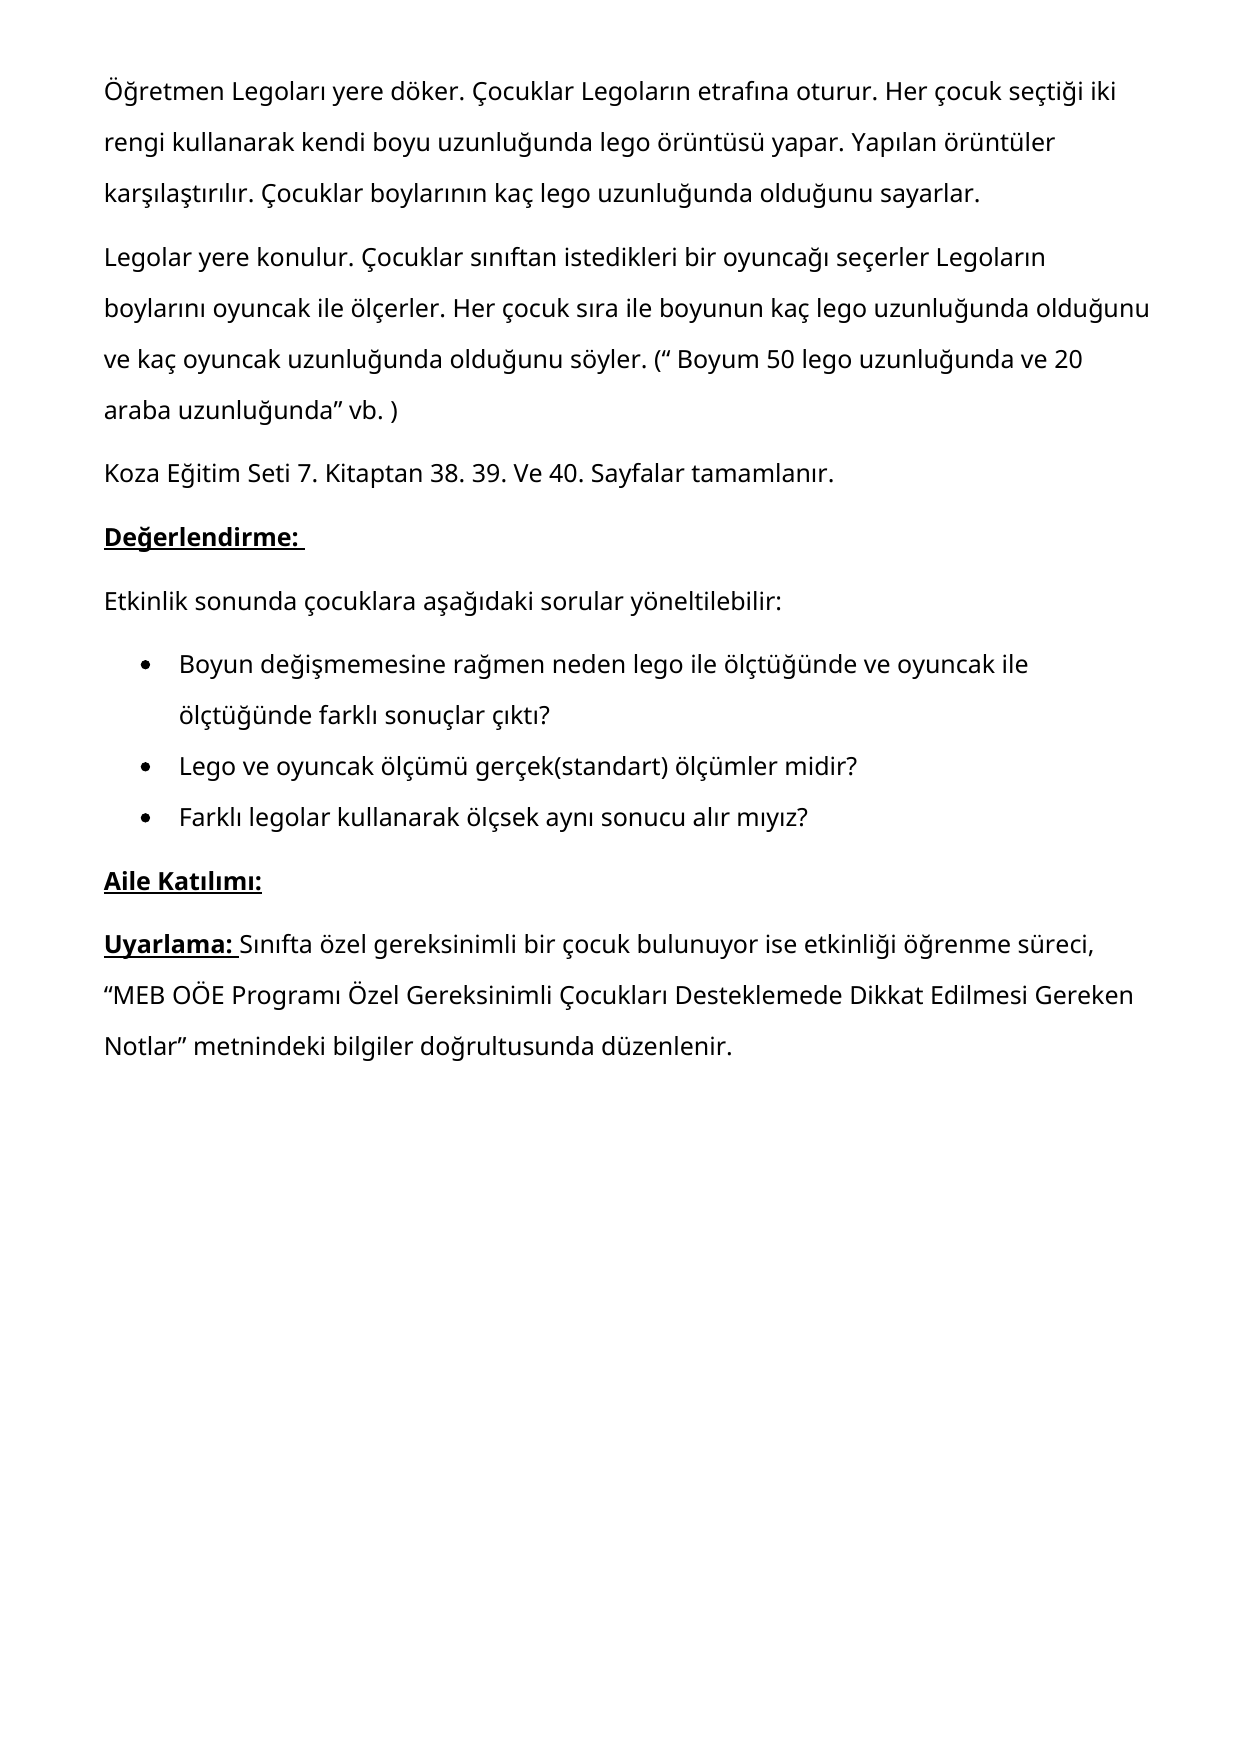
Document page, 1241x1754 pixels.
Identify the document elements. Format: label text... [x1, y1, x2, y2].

text Etkinlik sonunda çocuklara aşağıdaki sorular yöneltilebilir: [103, 583, 1152, 617]
list Lego ve oyuncak ölçümü gerçek(standart) ölçümler midir? [141, 749, 1152, 783]
list Farklı legolar kullanarak ölçsek aynı sonucu alır mıyız? [141, 800, 1152, 834]
text Uyarlama: Sınıfta özel gereksinimli bir çocuk bulunuyor ise etkinliği öğrenme süreci, “MEB OÖE Programı Özel Gereksinimli Çocukları Desteklemede Dikkat Edilmesi Gereken Notlar” metnindeki bilgiler doğrultusunda düzenlenir. [103, 927, 1152, 1063]
text Koza Eğitim Seti 7. Kitaptan 38. 39. Ve 40. Sayfalar tamamlanır. [103, 456, 1152, 490]
text Değerlendirme: [103, 520, 1152, 554]
text Legolar yere konulur. Çocuklar sınıftan istedikleri bir oyuncağı seçerler Legoların boylarını oyuncak ile ölçerler. Her çocuk sıra ile boyunun kaç lego uzunluğunda olduğunu ve kaç oyuncak uzunluğunda olduğunu söyler. (“ Boyum 50 lego uzunluğunda ve 20 araba uzunluğunda” vb. ) [103, 239, 1152, 427]
list Boyun değişmemesine rağmen neden lego ile ölçtüğünde ve oyuncak ile ölçtüğünde farklı sonuçlar çıktı? [141, 647, 1152, 732]
text Öğretmen Legoları yere döker. Çocuklar Legoların etrafına oturur. Her çocuk seçtiği iki rengi kullanarak kendi boyu uzunluğunda lego örüntüsü yapar. Yapılan örüntüler karşılaştırılır. Çocuklar boylarının kaç lego uzunluğunda olduğunu sayarlar. [103, 74, 1152, 210]
text Aile Katılımı: [103, 863, 1152, 897]
